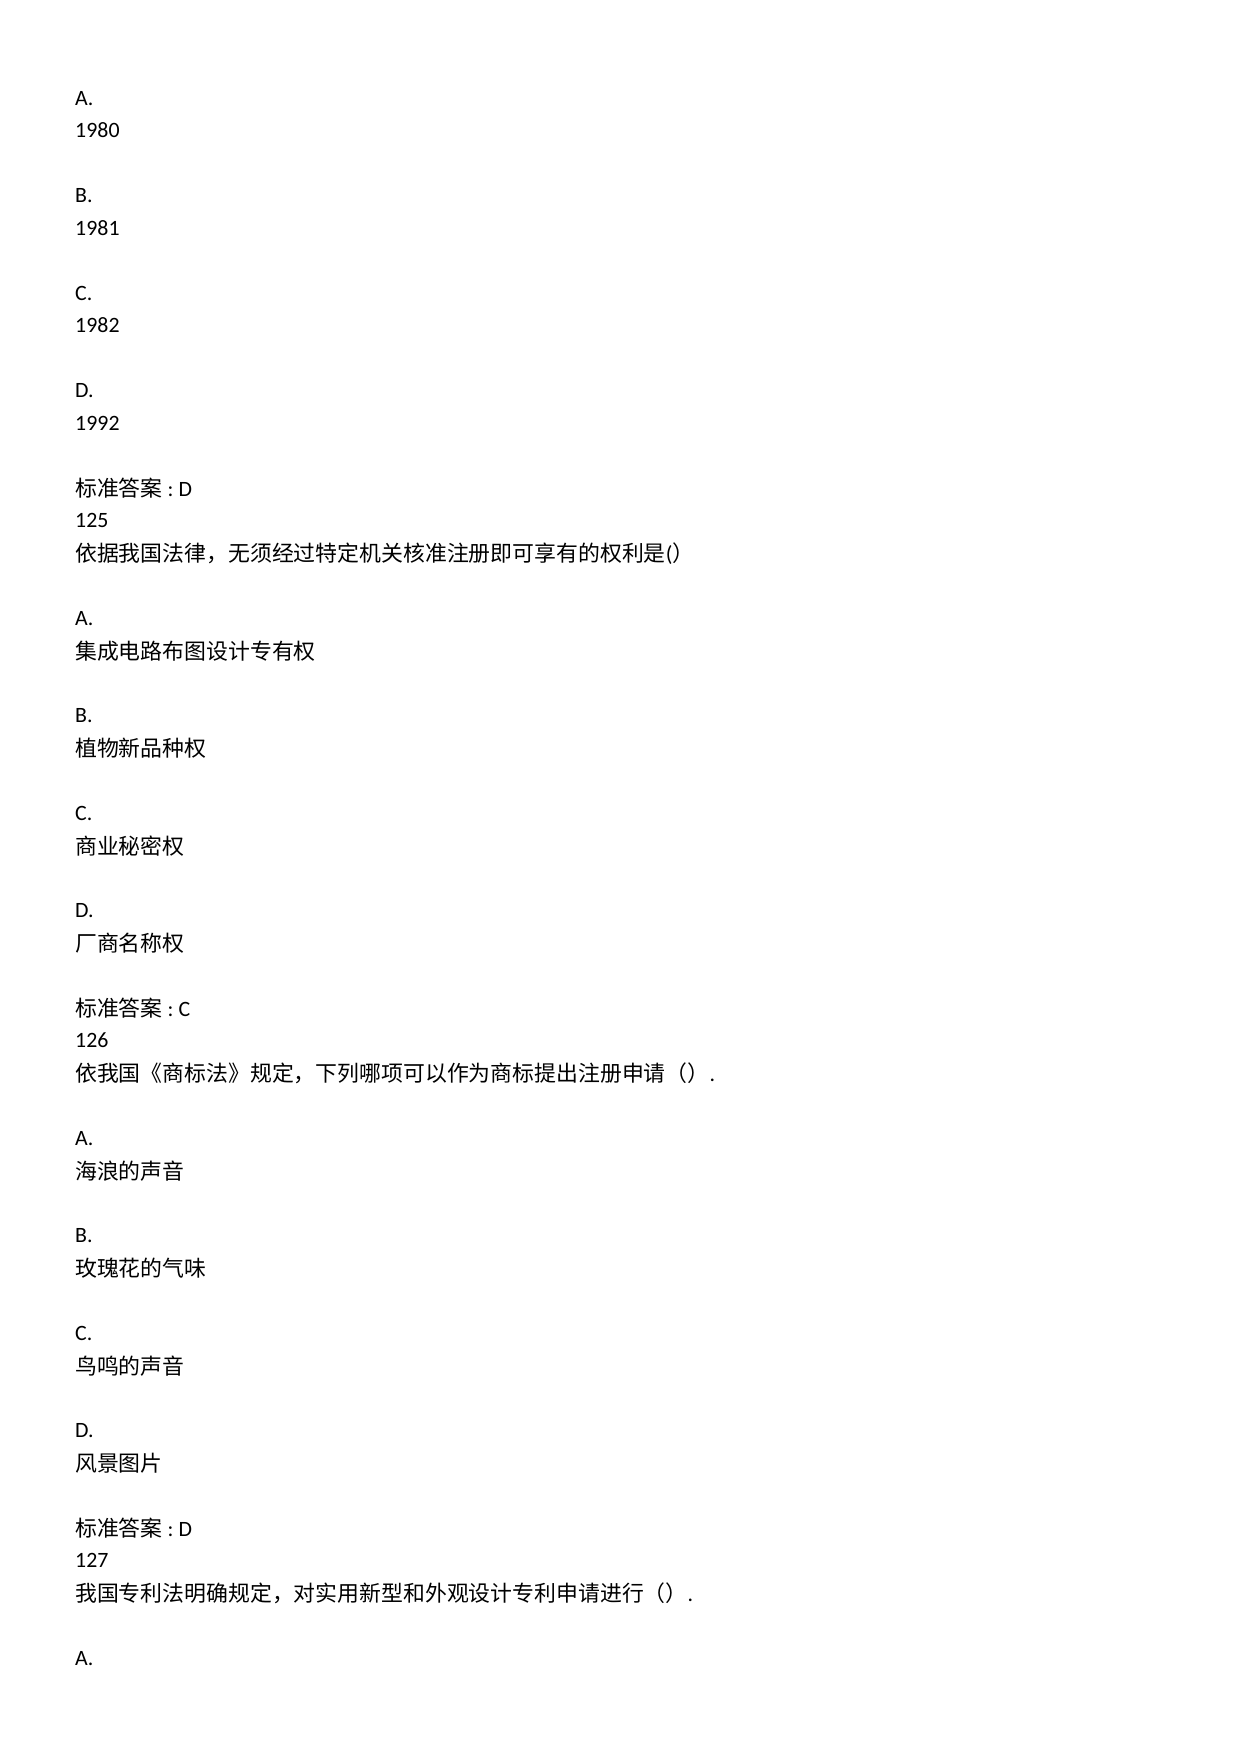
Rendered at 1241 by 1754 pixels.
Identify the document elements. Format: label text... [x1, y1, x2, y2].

text C. [75, 1316, 1165, 1348]
text 玫瑰花的气味 [75, 1251, 1165, 1283]
text B. [75, 1218, 1165, 1251]
text A. [75, 1121, 1165, 1153]
text 1980 [75, 113, 1165, 146]
text 商业秘密权 [75, 828, 1165, 861]
text 海浪的声音 [75, 1153, 1165, 1186]
text 集成电路布图设计专有权 [75, 633, 1165, 666]
text D. [75, 373, 1165, 406]
text 植物新品种权 [75, 731, 1165, 763]
text D. [75, 1413, 1165, 1446]
text 125 [75, 503, 1165, 536]
text 标准答案 : C [75, 991, 1165, 1023]
text 标准答案 : D [75, 471, 1165, 503]
text B. [75, 698, 1165, 731]
text A. [75, 601, 1165, 633]
text 风景图片 [75, 1446, 1165, 1478]
text C. [75, 276, 1165, 308]
text 1982 [75, 308, 1165, 341]
text 鸟鸣的声音 [75, 1348, 1165, 1381]
text 我国专利法明确规定，对实用新型和外观设计专利申请进行（）. [75, 1576, 1165, 1608]
text 依据我国法律，无须经过特定机关核准注册即可享有的权利是(） [75, 536, 1165, 568]
text 127 [75, 1543, 1165, 1576]
text D. [75, 893, 1165, 926]
text A. [75, 1641, 1165, 1673]
text C. [75, 796, 1165, 828]
text B. [75, 178, 1165, 211]
text 标准答案 : D [75, 1511, 1165, 1543]
text 1981 [75, 211, 1165, 243]
text 1992 [75, 406, 1165, 438]
text 依我国《商标法》规定，下列哪项可以作为商标提出注册申请（）. [75, 1056, 1165, 1088]
text 厂商名称权 [75, 926, 1165, 958]
text A. [75, 81, 1165, 113]
text 126 [75, 1023, 1165, 1056]
